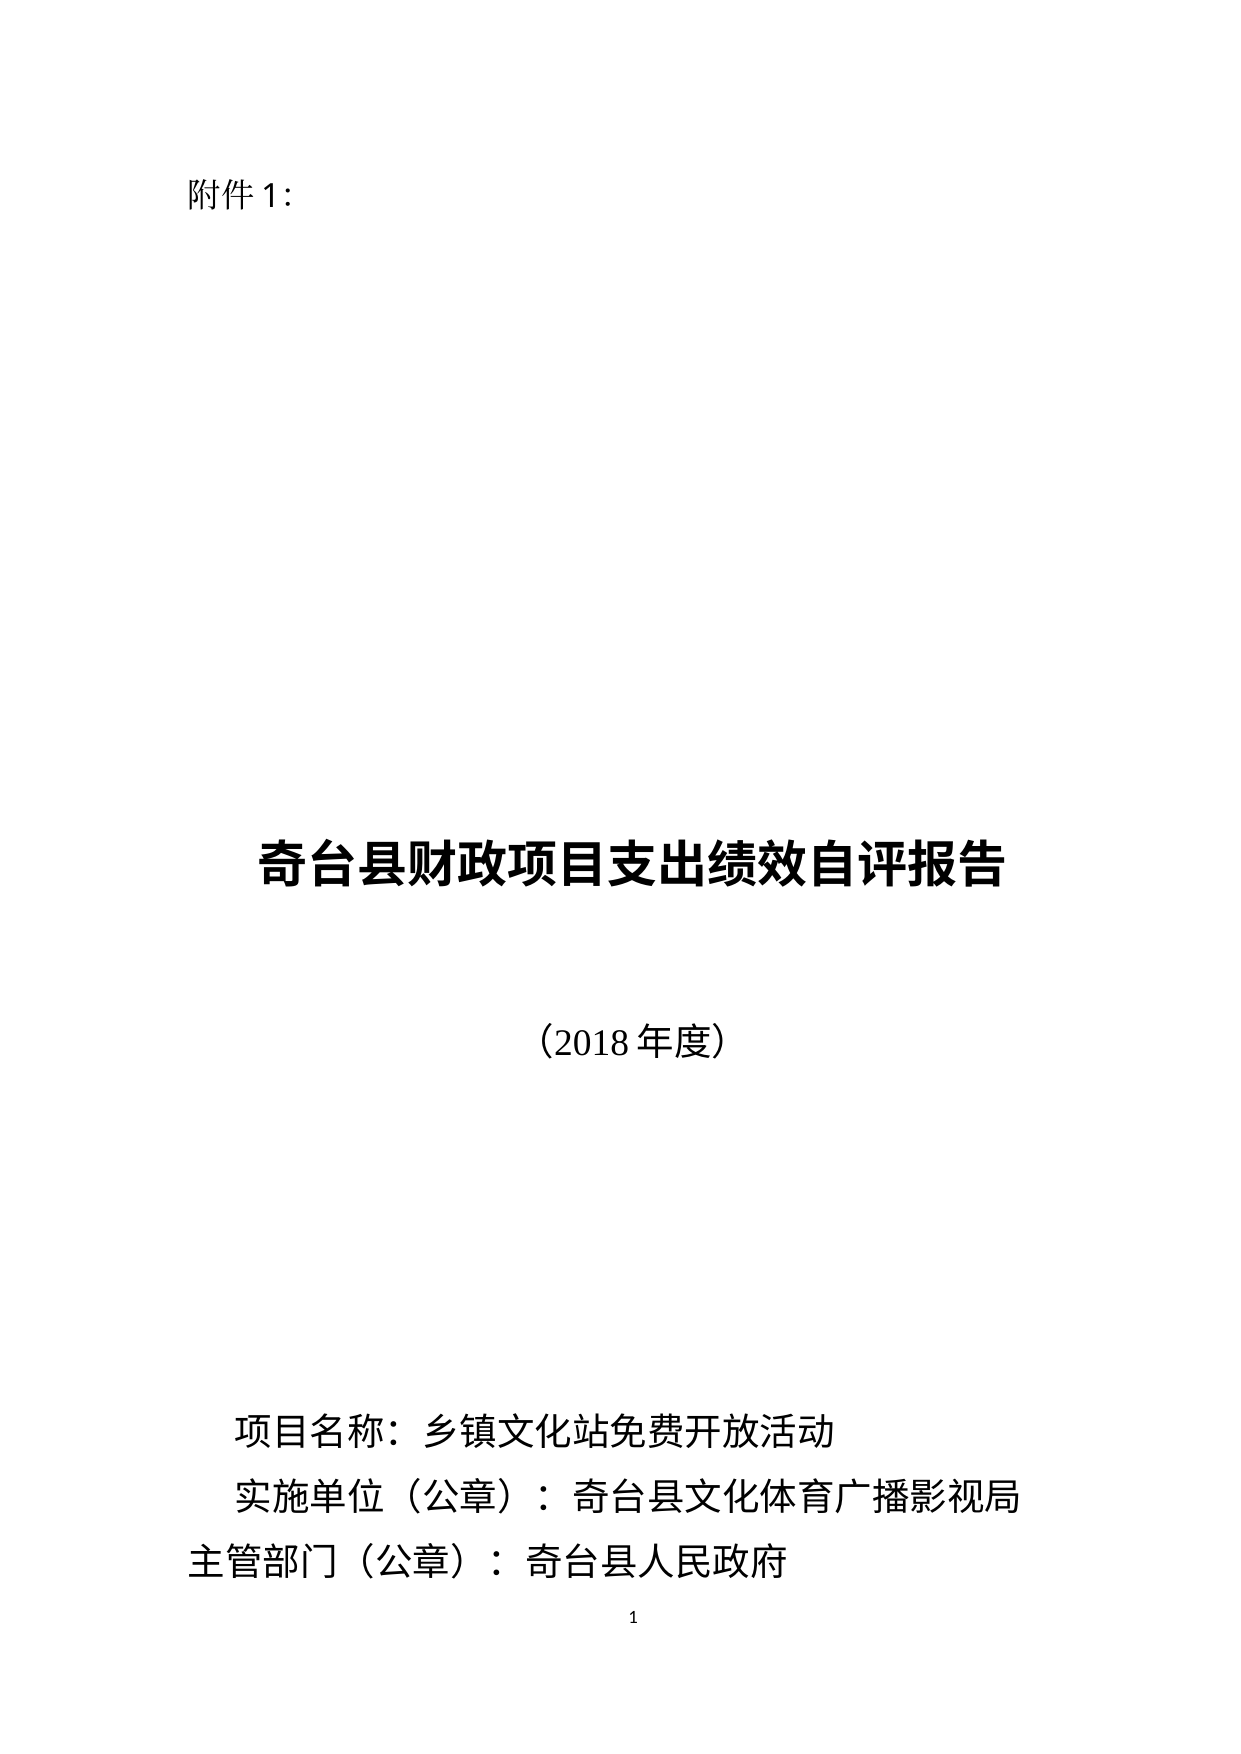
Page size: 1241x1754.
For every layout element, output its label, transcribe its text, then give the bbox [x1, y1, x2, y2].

list 附件1： [187, 162, 1078, 227]
list 奇台县财政项目支出绩效自评报告 [187, 812, 1078, 909]
list （2018年度） [187, 1007, 1078, 1072]
list 主管部门（公章）：奇台县人民政府 [187, 1527, 1078, 1592]
list 实施单位（公章）：奇台县文化体育广播影视局 [187, 1462, 1078, 1527]
list 项目名称：乡镇文化站免费开放活动 [187, 1397, 1078, 1462]
